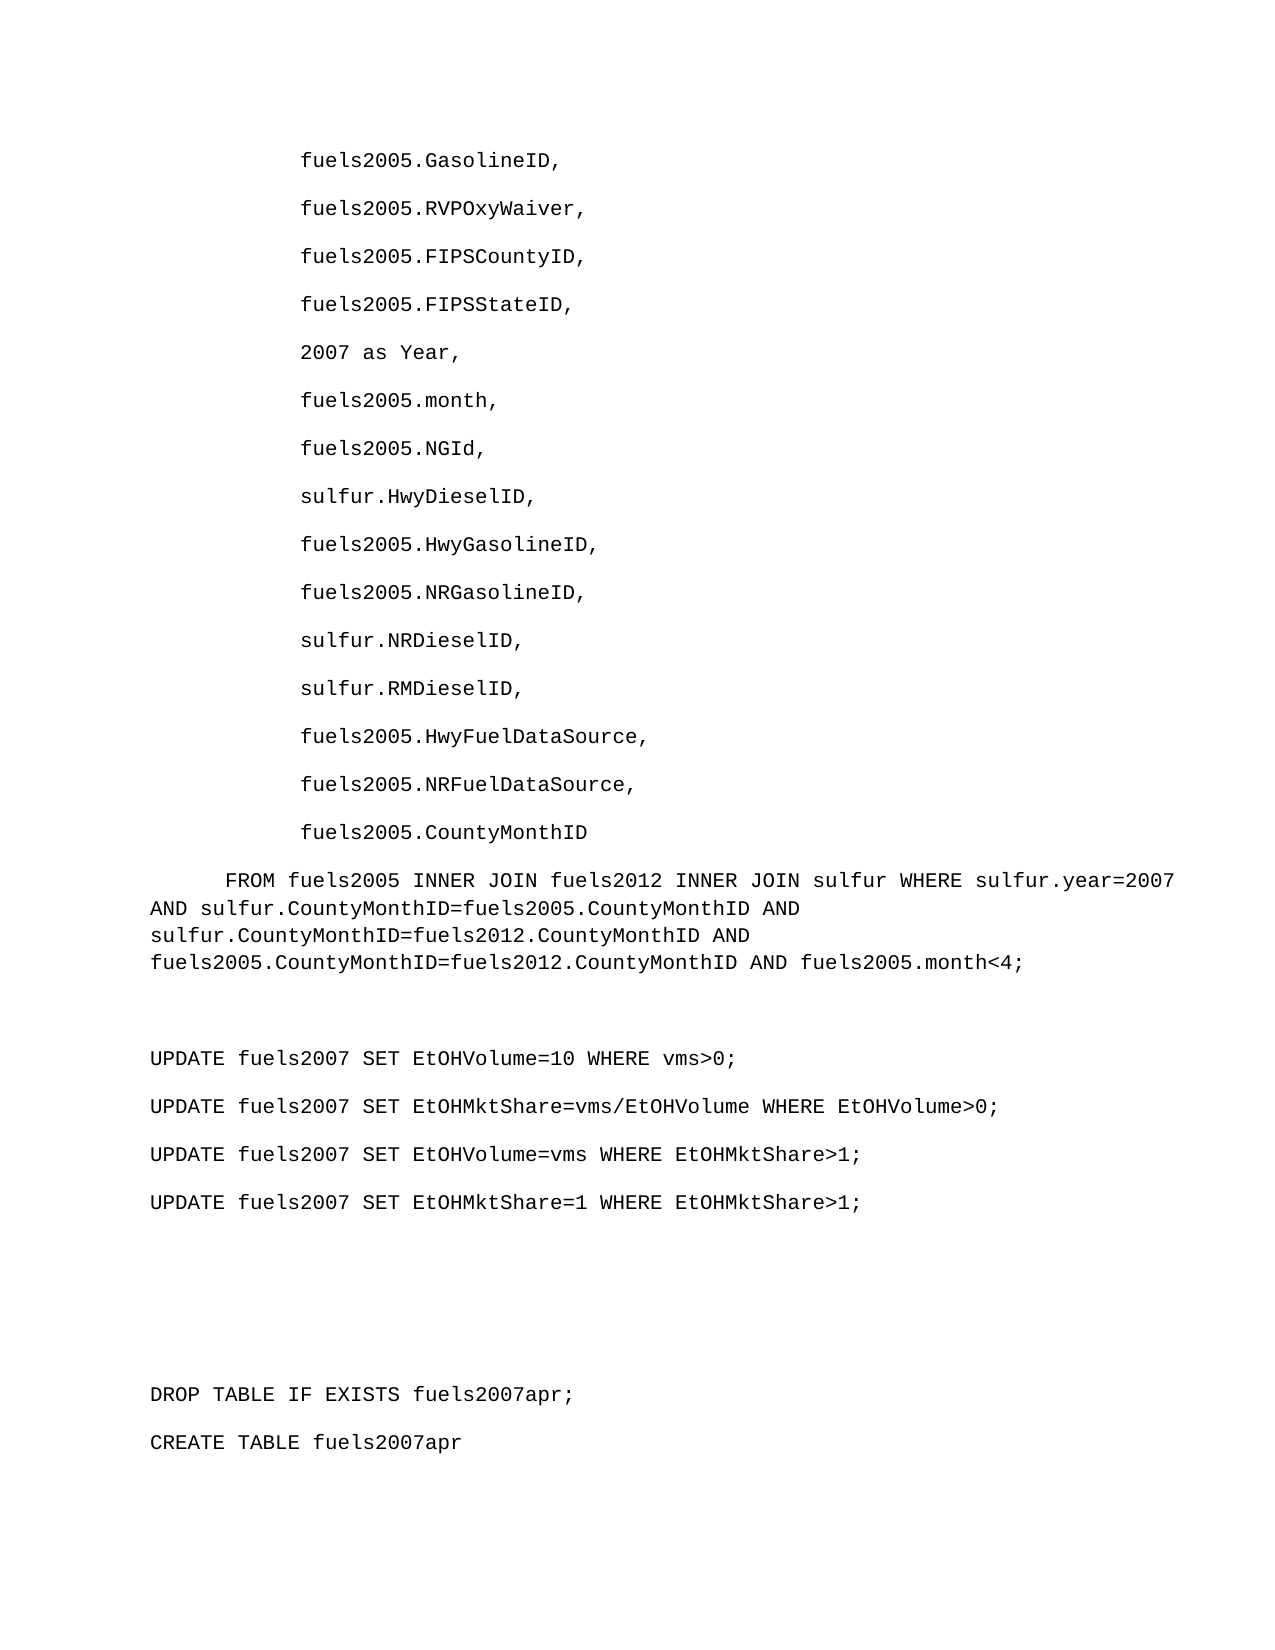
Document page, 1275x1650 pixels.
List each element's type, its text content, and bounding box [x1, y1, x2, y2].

text fuels2005.HwyGasolineID, [150, 534, 1215, 558]
text fuels2005.month, [150, 390, 1215, 414]
text fuels2005.HwyFuelDataSource, [150, 726, 1215, 750]
text DROP TABLE IF EXISTS fuels2007apr; [150, 1384, 1215, 1408]
text fuels2005.FIPSCountyID, [150, 246, 1215, 270]
text UPDATE fuels2007 SET EtOHVolume=vms WHERE EtOHMktShare>1; [150, 1144, 1215, 1168]
text sulfur.NRDieselID, [150, 630, 1215, 654]
text fuels2005.CountyMonthID [150, 822, 1215, 846]
text fuels2005.RVPOxyWaiver, [150, 198, 1215, 222]
text fuels2005.NRGasolineID, [150, 582, 1215, 606]
text fuels2005.NRFuelDataSource, [150, 774, 1215, 798]
text 2007 as Year, [150, 342, 1215, 366]
text UPDATE fuels2007 SET EtOHVolume=10 WHERE vms>0; [150, 1048, 1215, 1072]
text sulfur.RMDieselID, [150, 678, 1215, 702]
text sulfur.HwyDieselID, [150, 486, 1215, 510]
text CREATE TABLE fuels2007apr [150, 1432, 1215, 1456]
text fuels2005.FIPSStateID, [150, 294, 1215, 318]
text fuels2005.GasolineID, [150, 150, 1215, 174]
text UPDATE fuels2007 SET EtOHMktShare=vms/EtOHVolume WHERE EtOHVolume>0; [150, 1096, 1215, 1119]
text fuels2005.NGId, [150, 438, 1215, 462]
text UPDATE fuels2007 SET EtOHMktShare=1 WHERE EtOHMktShare>1; [150, 1192, 1215, 1216]
text FROM fuels2005 INNER JOIN fuels2012 INNER JOIN sulfur WHERE sulfur.year=2007 AND sulfur.CountyMonthID=fuels2005.CountyMonthID AND sulfur.CountyMonthID=fuels2012.CountyMonthID AND fuels2005.CountyMonthID=fuels2012.CountyMonthID AND fuels2005.month<4; [150, 870, 1215, 976]
